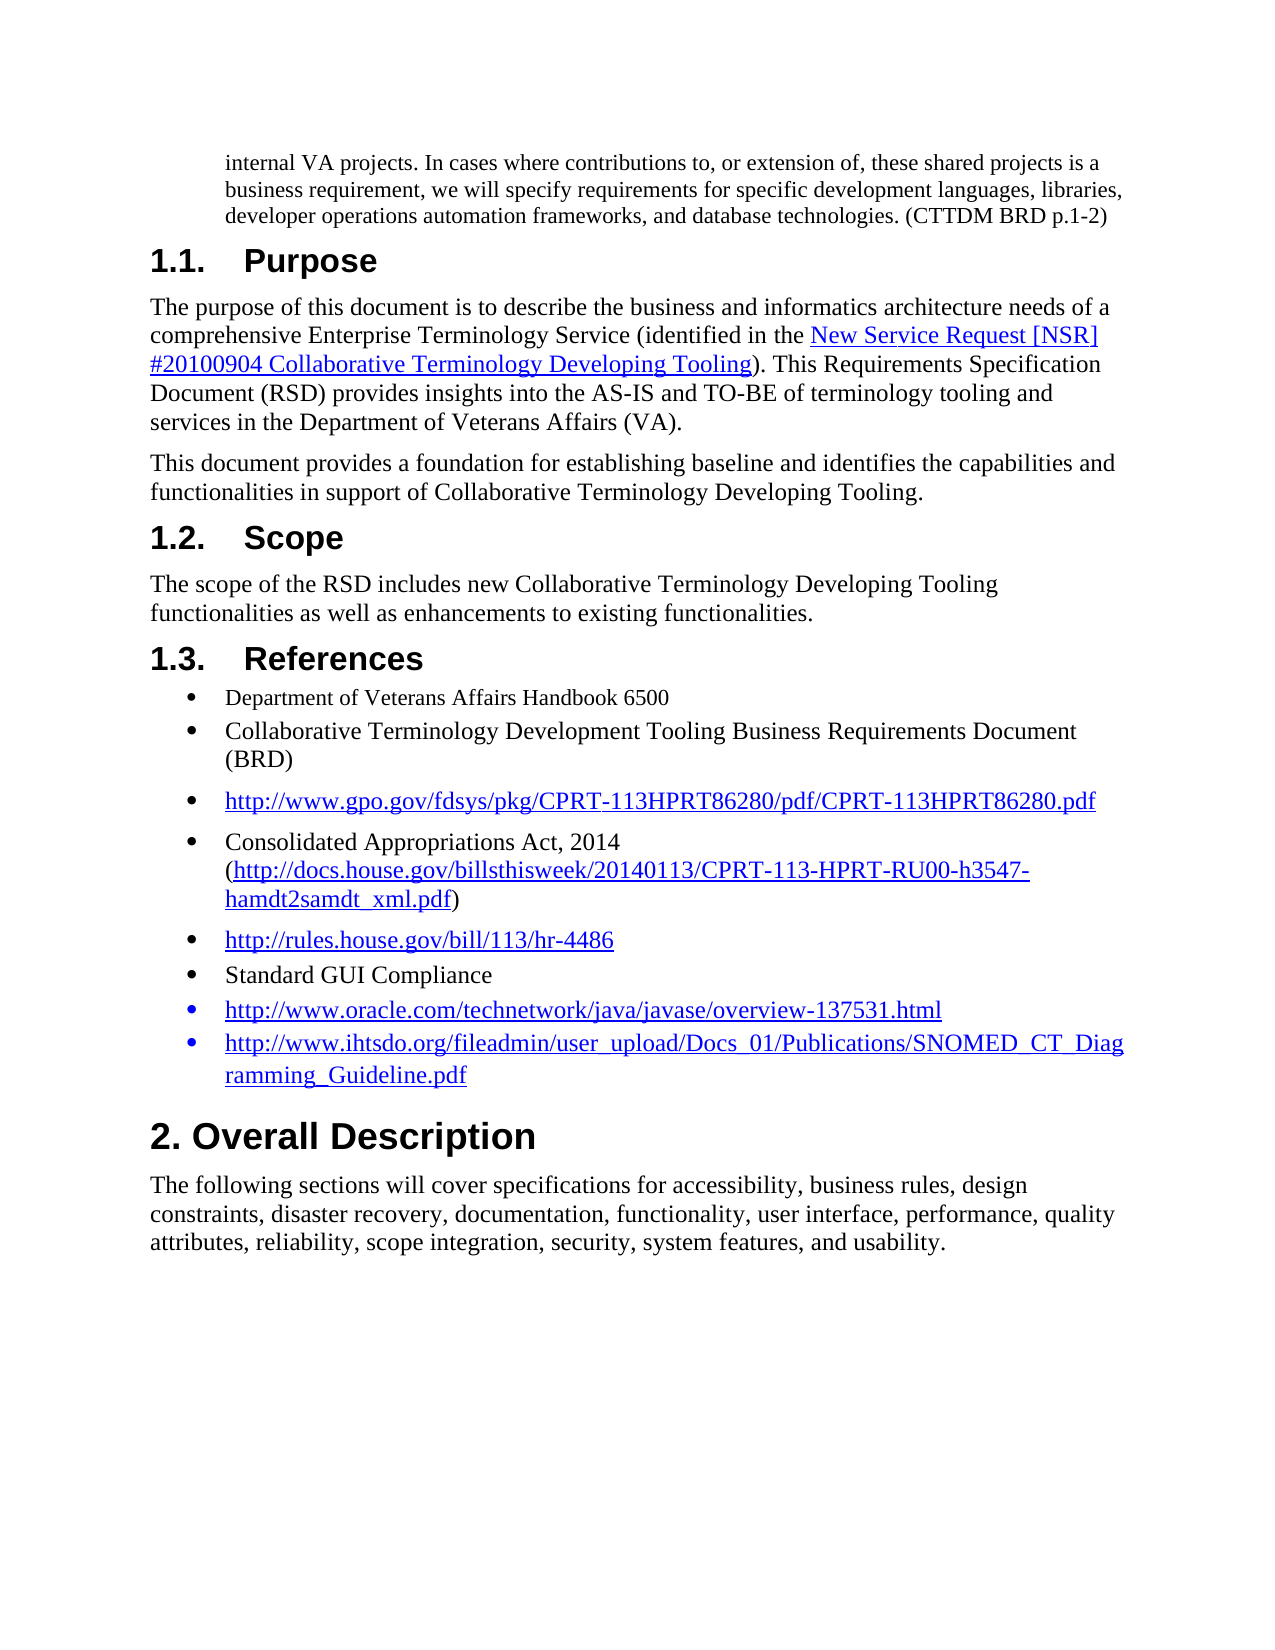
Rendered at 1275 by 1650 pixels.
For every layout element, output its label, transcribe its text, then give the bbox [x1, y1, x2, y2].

text  http://rules.house.gov/bill/113/hr-4486 [187, 925, 1139, 954]
text 1.1. Purpose [150, 241, 1139, 279]
text  http://www.ihtsdo.org/fileadmin/user_upload/Docs_01/Publications/SNOMED_CT_Diag ramming_Guideline.pdf [187, 1028, 1128, 1089]
text The purpose of this document is to describe the business and informatics architecture needs of a comprehensive Enterprise Terminology Service (identified in the New Service Request [NSR] [150, 292, 1115, 349]
text The following sections will cover specifications for accessibility, business rules, design constraints, disaster recovery, documentation, functionality, user interface, performance, quality attributes, reliability, scope integration, security, system features, and usability. [150, 1170, 1117, 1256]
text The scope of the RSD includes new Collaborative Terminology Developing Tooling functionalities as well as enhancements to existing functionalities. [150, 569, 1002, 626]
text  Department of Veterans Affairs Handbook 6500 [187, 683, 1139, 710]
text 2. Overall Description [150, 1114, 1139, 1157]
text  Collaborative Terminology Development Tooling Business Requirements Document [187, 716, 1139, 745]
text This document provides a foundation for establishing baseline and identifies the capabilities and functionalities in support of Collaborative Terminology Developing Tooling. [150, 448, 1120, 505]
text  Standard GUI Compliance [187, 960, 1139, 989]
text internal VA projects. In cases where contributions to, or extension of, these shared projects is a business requirement, we will specify requirements for specific development languages, libraries, developer operations automation frameworks, and database technologies. (CTTDM BRD p.1-2) [225, 149, 1125, 228]
text #20100904 Collaborative Terminology Developing Tooling). This Requirements Specification Document (RSD) provides insights into the AS-IS and TO-BE of terminology tooling and services in the Department of Veterans Affairs (VA). [150, 349, 1105, 436]
text  http://www.oracle.com/technetwork/java/javase/overview-137531.html [187, 995, 1139, 1024]
text  Consolidated Appropriations Act, 2014 (http://docs.house.gov/billsthisweek/20140113/CPRT-113-HPRT-RU00-h3547- hamdt2samdt_xml.pdf) [187, 827, 1034, 913]
text (BRD) [225, 745, 1139, 773]
text  http://www.gpo.gov/fdsys/pkg/CPRT-113HPRT86280/pdf/CPRT-113HPRT86280.pdf [187, 786, 1139, 814]
text 1.2. Scope [150, 518, 1139, 557]
text 1.3. References [150, 639, 1139, 678]
